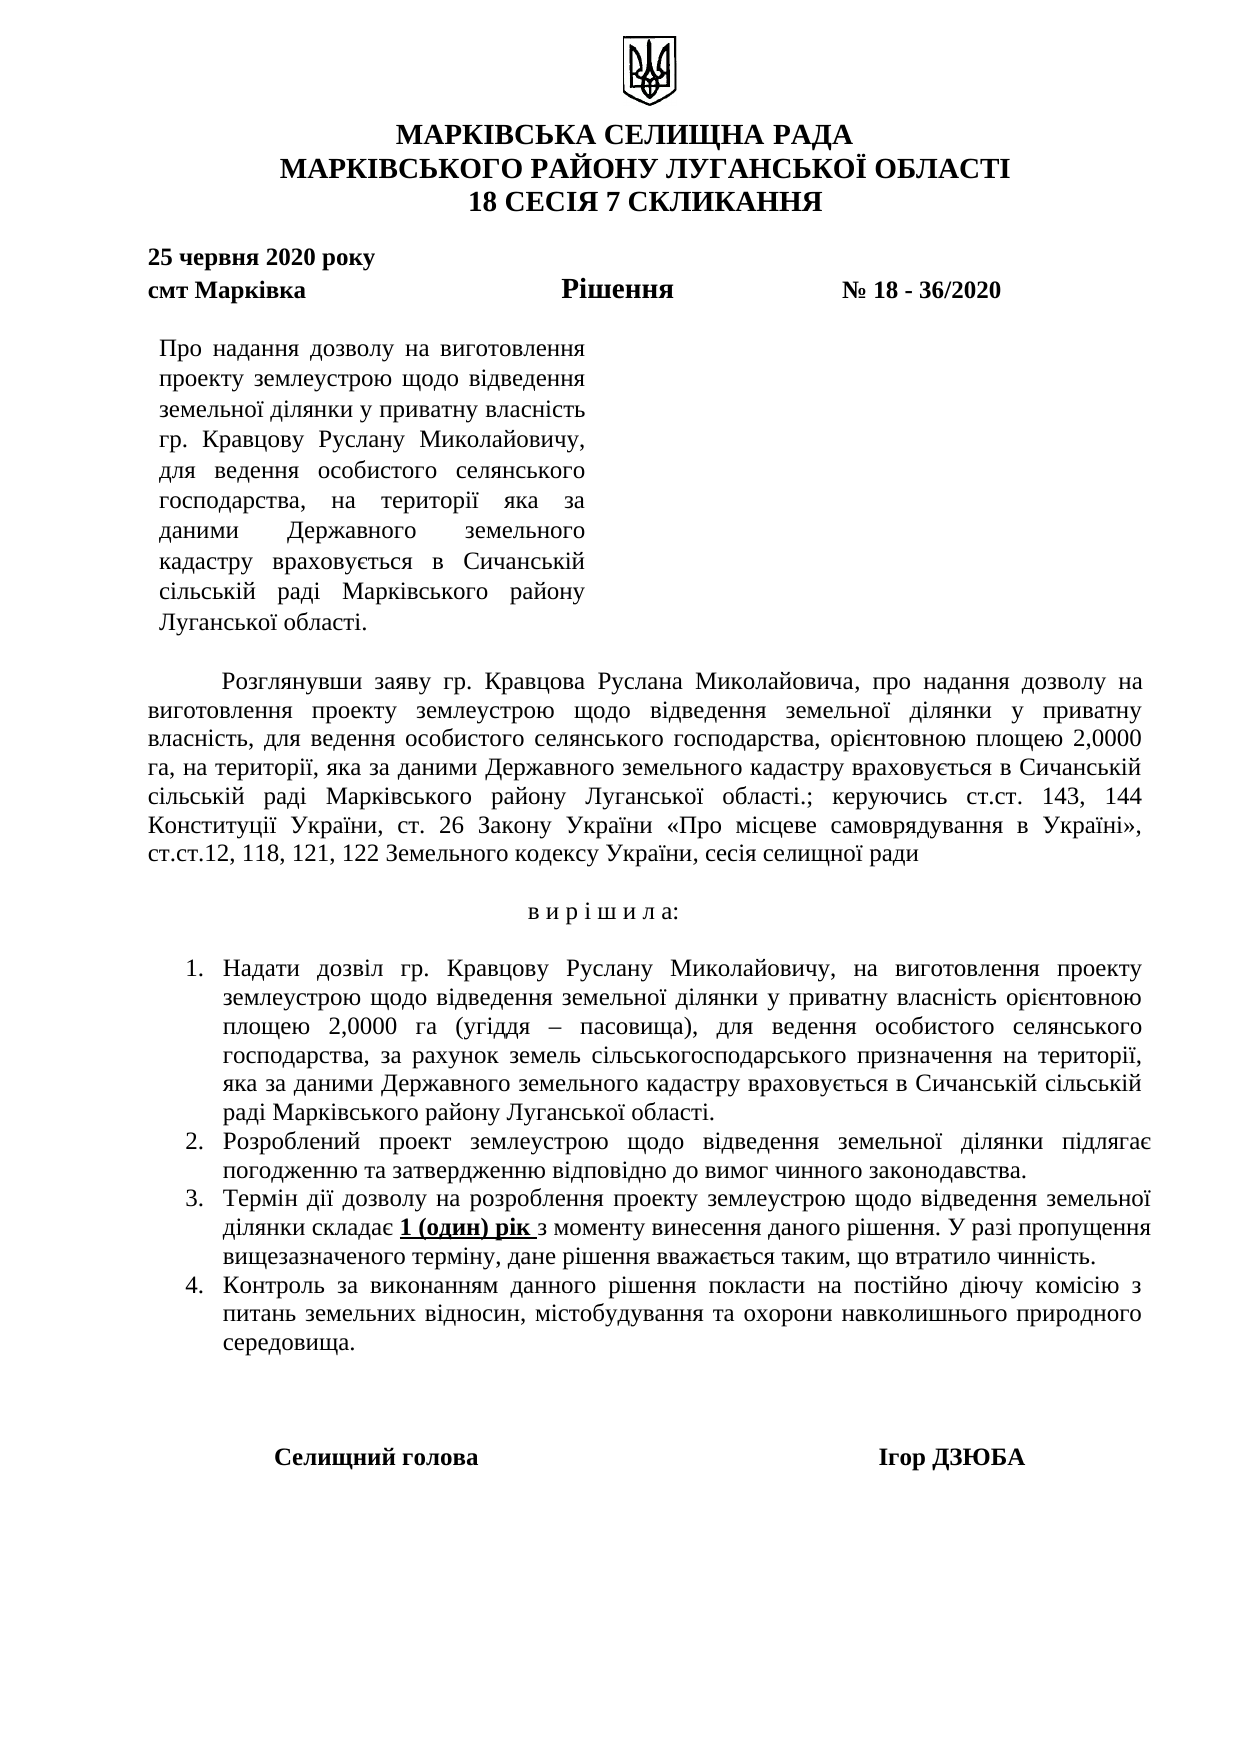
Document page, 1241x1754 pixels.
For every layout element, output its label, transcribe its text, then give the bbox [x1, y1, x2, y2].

list Надати дозвіл гр. Кравцову Руслану Миколайовичу, на виготовлення проекту землеустрою щодо відведення земельної ділянки у приватну власність орієнтовною площею 2,0000 га (угіддя – пасовища), для ведення особистого селянського господарства, за рахунок земель сільськогосподарського призначення на території, яка за даними Державного земельного кадастру враховується в Сичанській сільській раді Марківського району Луганської області. [185, 953, 1143, 1126]
table_header Про надання дозволу на виготовлення проекту землеустрою щодо відведення земельної ділянки у приватну власність гр. Кравцову Руслану Миколайовичу, для ведення особистого селянського господарства, на території яка за даними Державного земельного кадастру враховується в Сичанській сільській раді Марківського району Луганської області. [148, 333, 605, 637]
text Розглянувши заяву гр. Кравцова Руслана Миколайовича, про надання дозволу на виготовлення проекту землеустрою щодо відведення земельної ділянки у приватну власність, для ведення особистого селянського господарства, орієнтовною площею 2,0000 га, на території, яка за даними Державного земельного кадастру враховується в Сичанській сільській раді Марківського району Луганської області.; керуючись ст.ст. 143, 144 Конституції України, ст. 26 Закону України «Про місцеве самоврядування в Україні», ст.ст.12, 118, 121, 122 Земельного кодексу України, сесія селищної ради [148, 666, 1143, 867]
subtitle МАРКІВСЬКА СЕЛИЩНА РАДА [148, 117, 1143, 151]
list Термін дії дозволу на розроблення проекту землеустрою щодо відведення земельної ділянки складає 1 (один) рік з моменту винесення даного рішення. У разі пропущення вищезазначеного терміну, дане рішення вважається таким, що втратило чинність. [185, 1183, 1152, 1270]
list Розроблений проект землеустрою щодо відведення земельної ділянки підлягає погодженню та затвердженню відповідно до вимог чинного законодавства. [185, 1126, 1152, 1183]
subtitle МАРКІВСЬКОГО РАЙОНУ ЛУГАНСЬКОЇ ОБЛАСТІ [148, 151, 1143, 184]
text 25 червня 2020 року [148, 242, 1143, 271]
text 18 СЕСІЯ 7 СКЛИКАННЯ [148, 184, 1143, 218]
text Селищний голова Ігор ДЗЮБА [148, 1442, 1152, 1471]
list Контроль за виконанням данного рішення покласти на постійно діючу комісію з питань земельних відносин, містобудування та охорони навколишнього природного середовища. [185, 1270, 1143, 1356]
picture [623, 36, 677, 106]
text смт Марківка Рішення № 18 - 36/2020 [148, 271, 1143, 304]
text в и р і ш и л а: [148, 896, 1143, 925]
